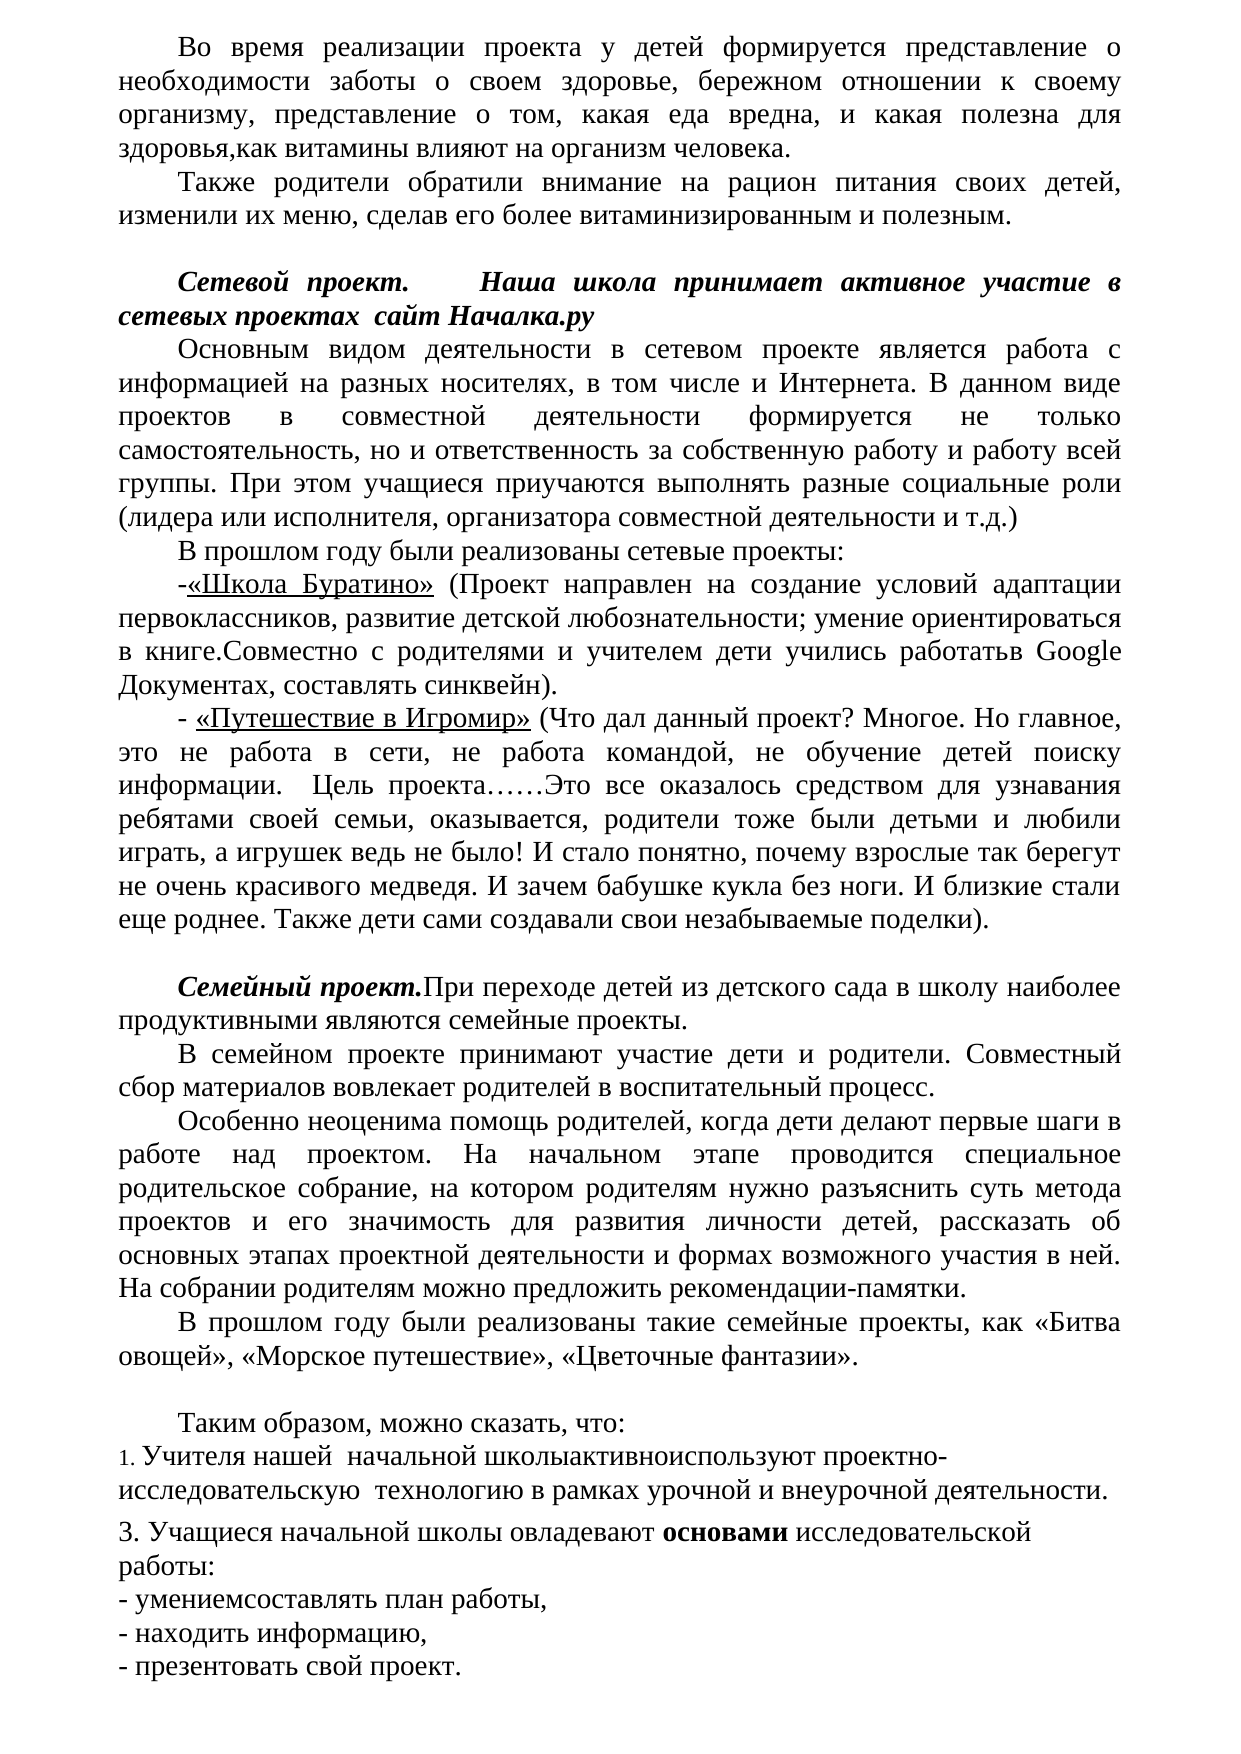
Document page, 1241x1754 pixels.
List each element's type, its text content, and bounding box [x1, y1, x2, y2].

text 3. Учащиеся начальной школы овладевают основами исследовательской работы: [118, 1514, 1122, 1581]
text Особенно неоценима помощь родителей, когда дети делают первые шаги в работе над проектом. На начальном этапе проводится специальное родительское собрание, на котором родителям нужно разъяснить суть метода проектов и его значимость для развития личности детей, рассказать об основных этапах проектной деятельности и формах возможного участия в ней. На собрании родителям можно предложить рекомендации-памятки. [118, 1103, 1122, 1304]
text В прошлом году были реализованы такие семейные проекты, как «Битва овощей», «Морское путешествие», «Цветочные фантазии». [118, 1304, 1122, 1371]
text Также родители обратили внимание на рацион питания своих детей, изменили их меню, сделав его более витаминизированным и полезным. [118, 164, 1122, 231]
text Семейный проект.При переходе детей из детского сада в школу наиболее продуктивными являются семейные проекты. [118, 969, 1122, 1036]
text Основным видом деятельности в сетевом проекте является работа с информацией на разных носителях, в том числе и Интернета. В данном виде проектов в совместной деятельности формируется не только самостоятельность, но и ответственность за собственную работу и работу всей группы. При этом учащиеся приучаются выполнять разные социальные роли (лидера или исполнителя, организатора совместной деятельности и т.д.) [118, 331, 1122, 533]
text - умениемсоставлять план работы, [118, 1581, 1122, 1615]
text Во время реализации проекта у детей формируется представление о необходимости заботы о своем здоровье, бережном отношении к своему организму, представление о том, какая еда вредна, и какая полезна для здоровья,как витамины влияют на организм человека. [118, 29, 1122, 164]
text 1. Учителя нашей начальной школыактивноиспользуют проектно- исследовательскую технологию в рамках урочной и внеурочной деятельности. [118, 1438, 1122, 1505]
text - «Путешествие в Игромир» (Что дал данный проект? Многое. Но главное, это не работа в сети, не работа командой, не обучение детей поиску информации. Цель проекта……Это все оказалось средством для узнавания ребятами своей семьи, оказывается, родители тоже были детьми и любили играть, а игрушек ведь не было! И стало понятно, почему взрослые так берегут не очень красивого медведя. И зачем бабушке кукла без ноги. И близкие стали еще роднее. Также дети сами создавали свои незабываемые поделки). [118, 700, 1122, 935]
text Таким образом, можно сказать, что: [118, 1405, 1122, 1438]
text - находить информацию, [118, 1615, 1122, 1648]
text В семейном проекте принимают участие дети и родители. Совместный сбор материалов вовлекает родителей в воспитательный процесс. [118, 1036, 1122, 1103]
text Сетевой проект. Наша школа принимает активное участие в сетевых проектах сайт Началка.ру [118, 264, 1122, 331]
text - презентовать свой проект. [118, 1648, 1122, 1682]
text -«Школа Буратино» (Проект направлен на создание условий адаптации первоклассников, развитие детской любознательности; умение ориентироваться в книге.Совместно с родителями и учителем дети учились работатьв Google Документах, составлять синквейн). [118, 566, 1122, 700]
text В прошлом году были реализованы сетевые проекты: [118, 533, 1122, 566]
